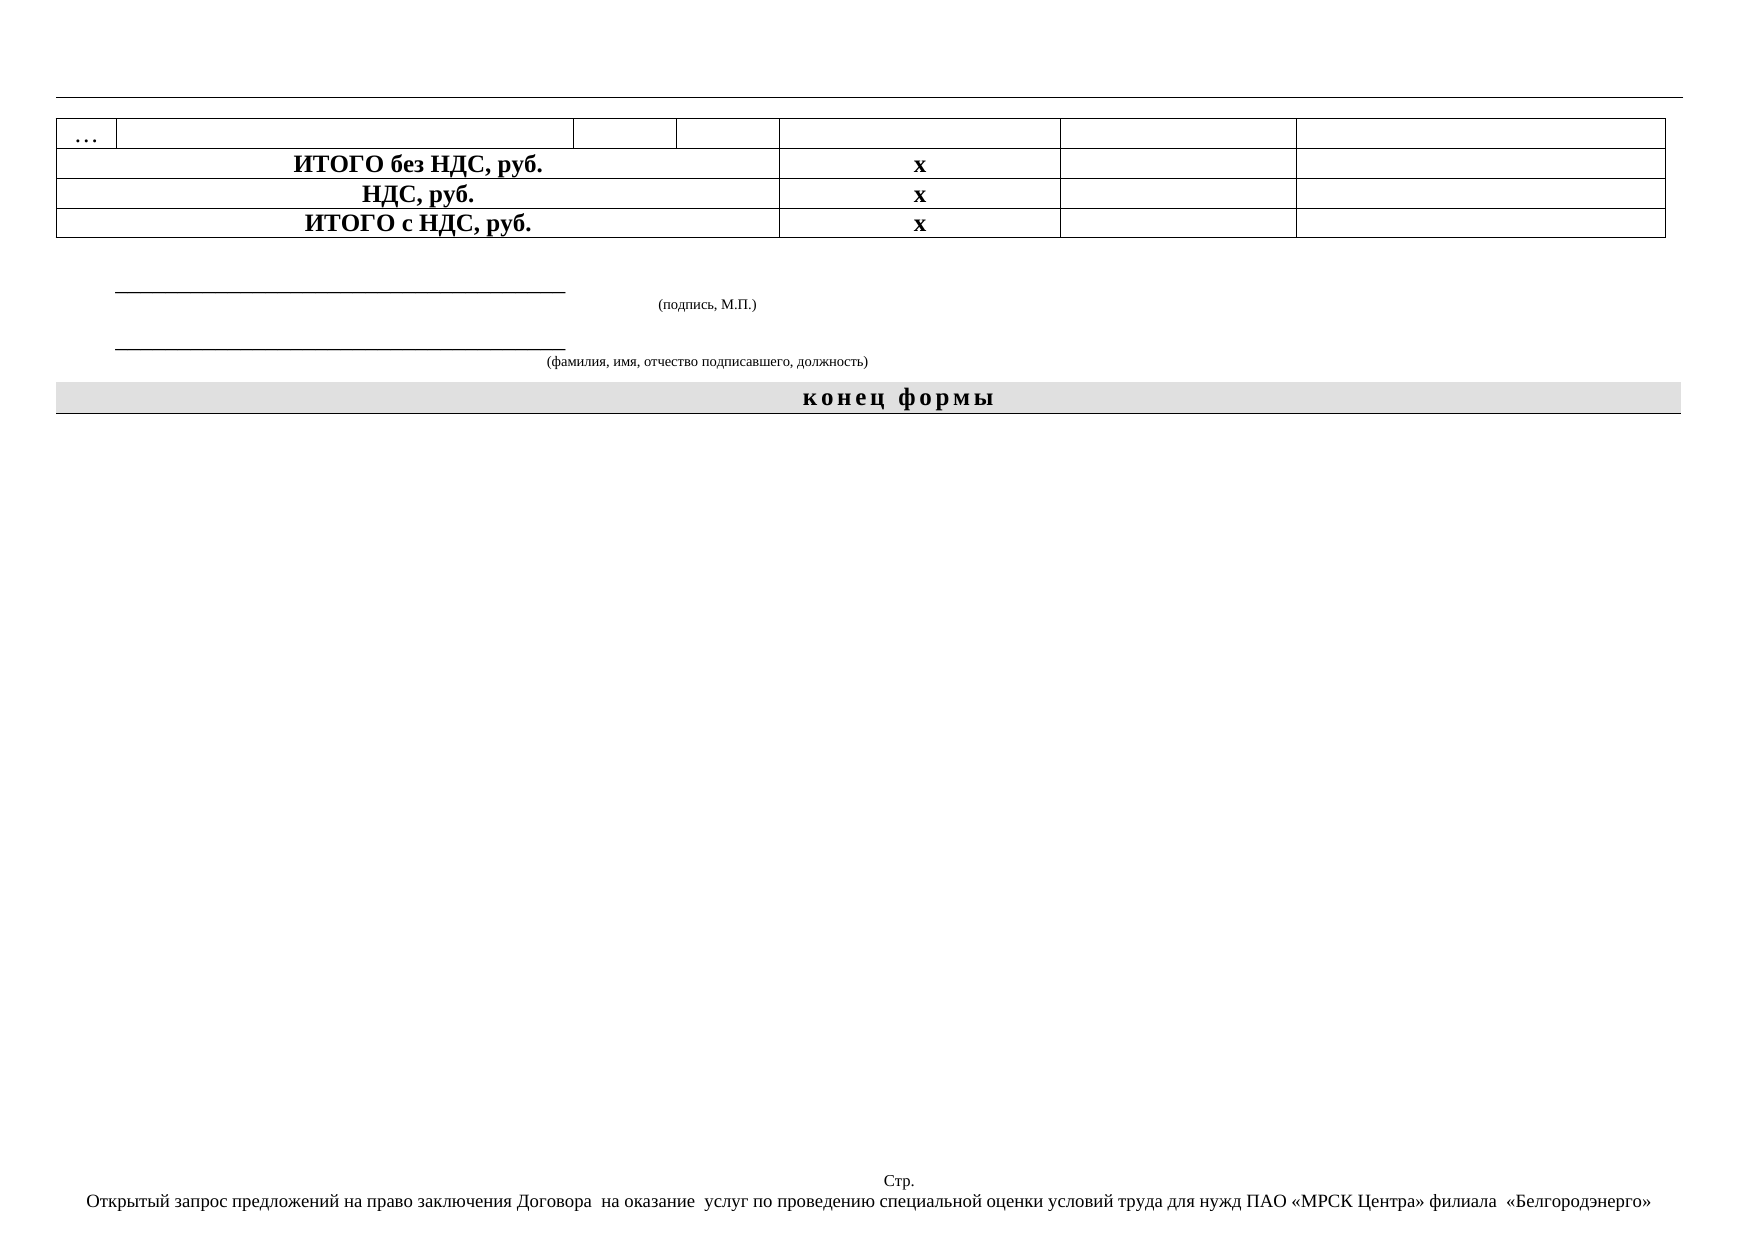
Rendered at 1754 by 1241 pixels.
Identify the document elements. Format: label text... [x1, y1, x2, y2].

table_cell [780, 119, 1060, 148]
text (подпись, М.П.) [56, 296, 1299, 324]
table_cell х [780, 149, 1060, 178]
table_cell [1297, 179, 1665, 207]
table_cell х [780, 209, 1060, 237]
table_cell [1061, 119, 1296, 148]
text конец формы [56, 382, 1681, 413]
table_cell [1061, 149, 1296, 178]
text ____________________________________ [56, 267, 1683, 296]
table_cell [1061, 179, 1296, 207]
table_cell [1297, 209, 1665, 237]
table_cell ИТОГО без НДС, руб. [57, 149, 779, 178]
table_cell [1297, 149, 1665, 178]
table_cell [1061, 209, 1296, 237]
table_cell … [57, 119, 116, 148]
text ____________________________________ [56, 324, 1683, 353]
table_cell НДС, руб. [57, 179, 779, 207]
table_cell х [780, 179, 1060, 207]
text (фамилия, имя, отчество подписавшего, должность) [56, 353, 1299, 382]
table_cell [574, 119, 676, 148]
table_cell [677, 119, 779, 148]
table_cell [117, 119, 573, 148]
table_cell [1297, 119, 1665, 148]
table_cell ИТОГО с НДС, руб. [57, 209, 779, 237]
